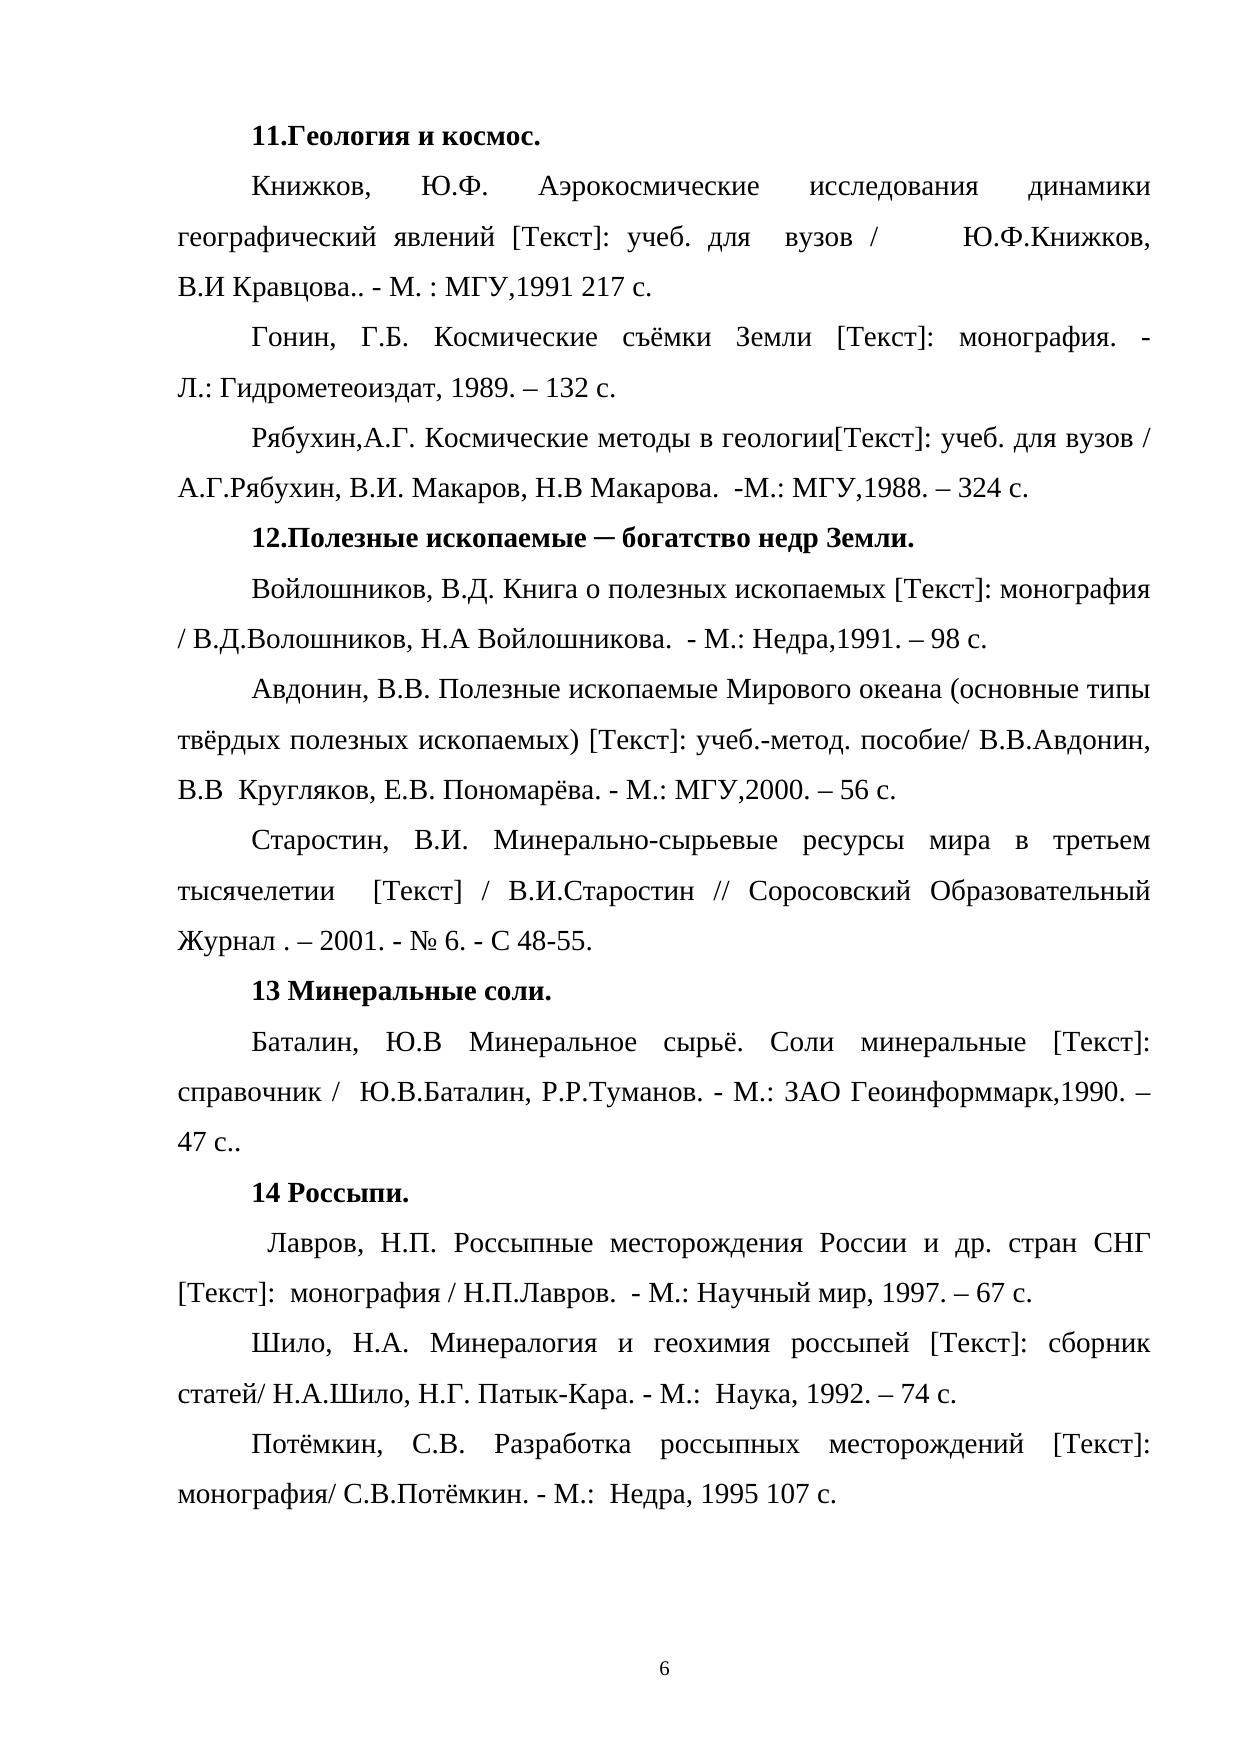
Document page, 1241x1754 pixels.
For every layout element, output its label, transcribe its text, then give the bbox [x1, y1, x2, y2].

text 12.Полезные ископаемые ─ богатство недр Земли. [177, 521, 1152, 554]
text Книжков, Ю.Ф. Аэрокосмические исследования динамики географический явлений [Текст]: учеб. для вузов / Ю.Ф.Книжков, В.И Кравцова.. - М. : МГУ,1991 217 с. [177, 168, 1152, 303]
text 11.Геология и космос. [177, 118, 1152, 152]
text Старостин, В.И. Минерально-сырьевые ресурсы мира в третьем тысячелетии [Текст] / В.И.Старостин // Соросовский Образовательный Журнал . – 2001. - № 6. - С 48-55. [177, 822, 1152, 957]
text 13 Минеральные соли. [177, 973, 1152, 1007]
text Рябухин,А.Г. Космические методы в геологии[Текст]: учеб. для вузов / А.Г.Рябухин, В.И. Макаров, Н.В Макарова. -М.: МГУ,1988. – 324 с. [177, 420, 1152, 504]
text Войлошников, В.Д. Книга о полезных ископаемых [Текст]: монография / В.Д.Волошников, Н.А Войлошникова. - М.: Недра,1991. – 98 с. [177, 571, 1152, 655]
text Лавров, Н.П. Россыпные месторождения России и др. стран СНГ [Текст]: монография / Н.П.Лавров. - М.: Научный мир, 1997. – 67 с. [177, 1225, 1152, 1309]
text Авдонин, В.В. Полезные ископаемые Мирового океана (основные типы твёрдых полезных ископаемых) [Текст]: учеб.-метод. пособие/ В.В.Авдонин, В.В Кругляков, Е.В. Пономарёва. - М.: МГУ,2000. – 56 с. [177, 672, 1152, 806]
text Потёмкин, С.В. Разработка россыпных месторождений [Текст]: монография/ С.В.Потёмкин. - М.: Недра, 1995 107 с. [177, 1426, 1152, 1510]
text Гонин, Г.Б. Космические съёмки Земли [Текст]: монография. - Л.: Гидрометеоиздат, 1989. – 132 с. [177, 319, 1152, 403]
text Баталин, Ю.В Минеральное сырьё. Соли минеральные [Текст]: справочник / Ю.В.Баталин, Р.Р.Туманов. - М.: ЗАО Геоинформмарк,1990. – 47 с.. [177, 1024, 1152, 1158]
text 14 Россыпи. [177, 1175, 1152, 1208]
text Шило, Н.А. Минералогия и геохимия россыпей [Текст]: сборник статей/ Н.А.Шило, Н.Г. Патык-Кара. - М.: Наука, 1992. – 74 с. [177, 1326, 1152, 1409]
